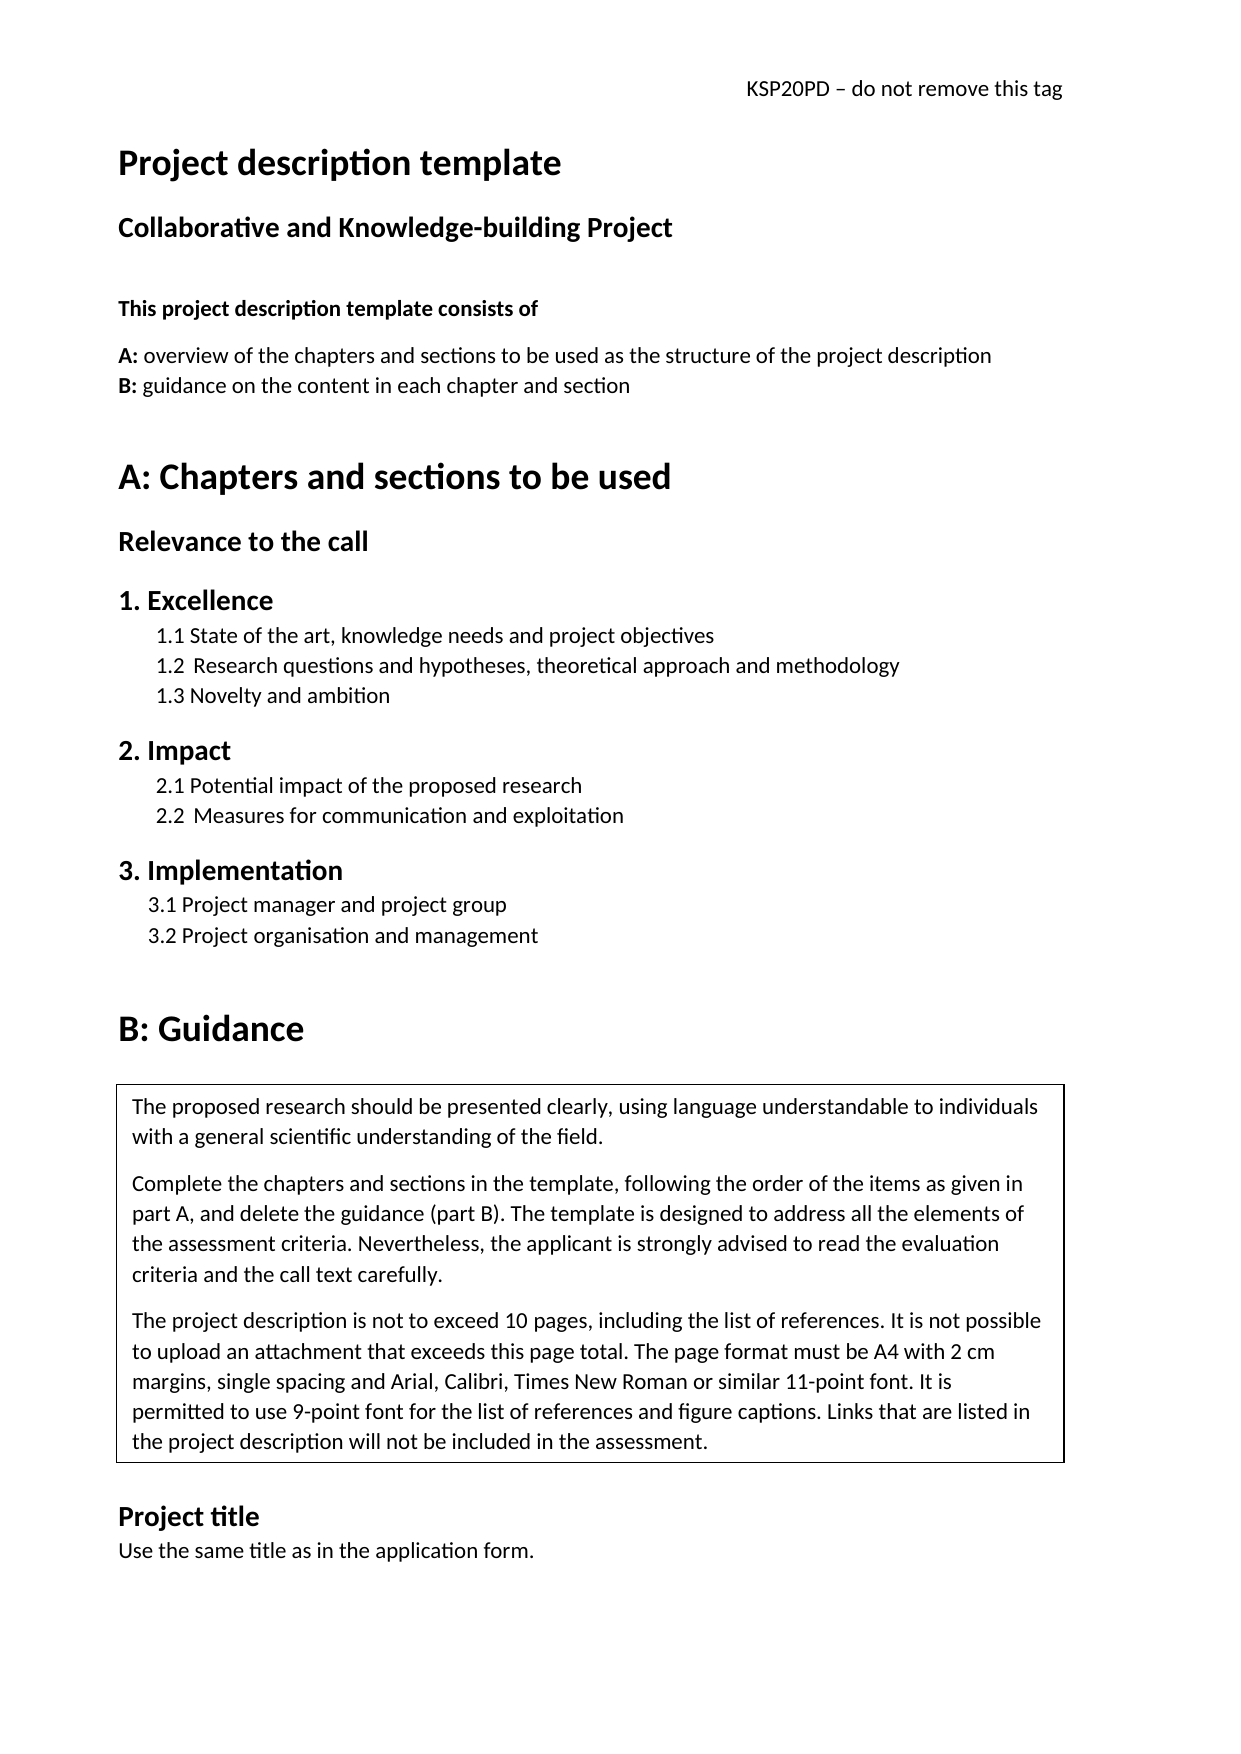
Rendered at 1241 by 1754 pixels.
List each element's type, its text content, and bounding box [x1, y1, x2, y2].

subtitle 2. Impact [118, 732, 1122, 768]
subtitle A: Chapters and sections to be used [118, 453, 1122, 499]
subtitle Project description template [118, 139, 1122, 185]
subtitle Collaborative and Knowledge-building Project [118, 209, 1122, 245]
subtitle B: Guidance [118, 1005, 1122, 1051]
subtitle Relevance to the call [118, 523, 1122, 559]
text 1.1 State of the art, knowledge needs and project objectives [156, 621, 1122, 649]
text 2.1 Potential impact of the proposed research [156, 771, 1122, 799]
text Use the same title as in the application form. [118, 1537, 1122, 1564]
text This project description template consists of [118, 294, 1122, 323]
text 3.1 Project manager and project group [148, 891, 1122, 918]
text 1.3 Novelty and ambition [156, 681, 1122, 709]
subtitle 1. Excellence [118, 582, 1122, 618]
text 3.2 Project organisation and management [148, 921, 1122, 949]
subtitle 3. Implementation [118, 852, 1122, 888]
list Research questions and hypotheses, theoretical approach and methodology [156, 651, 1122, 679]
text B: guidance on the content in each chapter and section [118, 372, 1122, 400]
text A: overview of the chapters and sections to be used as the structure of the project description [118, 341, 1122, 369]
subtitle Project title [118, 1157, 1122, 1534]
list Measures for communication and exploitation [156, 801, 1122, 829]
